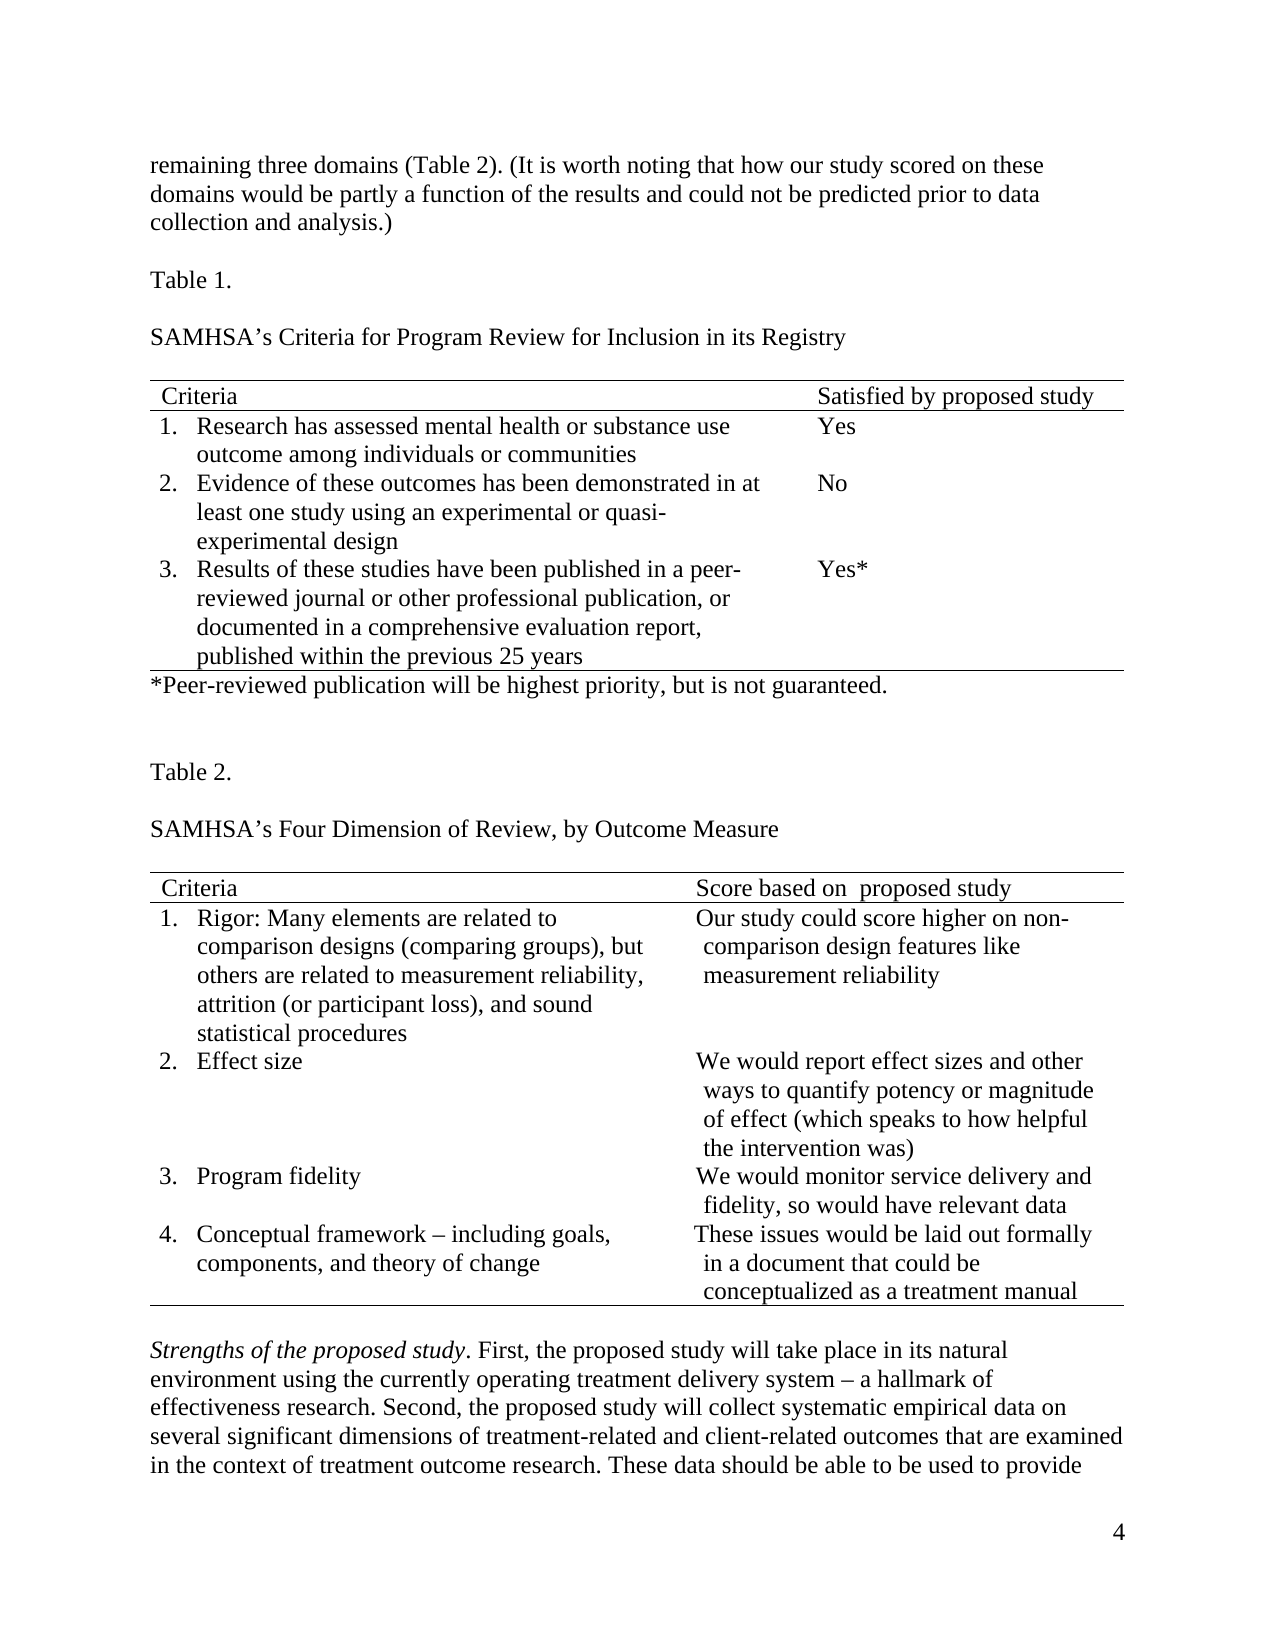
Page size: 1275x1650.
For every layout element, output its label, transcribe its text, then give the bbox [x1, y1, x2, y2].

table_cell Evidence of these outcomes has been demonstrated in at least one study using an experimental or quasi-experimental design [150, 468, 806, 554]
table_cell Program fidelity [150, 1161, 684, 1219]
text Table 2. [150, 757, 1125, 786]
table_header Satisfied by proposed study [806, 381, 1124, 410]
text Table 1. [150, 265, 1125, 294]
table_cell No [806, 468, 1124, 554]
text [150, 150, 1125, 236]
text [150, 1335, 1125, 1479]
text SAMHSA’s Criteria for Program Review for Inclusion in its Registry [150, 322, 1125, 351]
table_cell Results of these studies have been published in a peer-reviewed journal or other professional publication, or documented in a comprehensive evaluation report, published within the previous 25 years [150, 555, 806, 669]
table_cell Research has assessed mental health or substance use outcome among individuals or communities [150, 411, 806, 468]
text *Peer-reviewed publication will be highest priority, but is not guaranteed. [150, 671, 1125, 699]
table_cell These issues would be laid out formally in a document that could be conceptualized as a treatment manual [684, 1219, 1124, 1305]
table_cell Conceptual framework – including goals, components, and theory of change [150, 1219, 684, 1305]
text SAMHSA’s Four Dimension of Review, by Outcome Measure [150, 814, 1125, 843]
table_cell Our study could score higher on non-comparison design features like measurement reliability [684, 903, 1124, 1046]
table_cell Yes* [806, 555, 1124, 669]
table_header Criteria [150, 381, 806, 410]
table_header Criteria [150, 873, 684, 902]
table_cell We would report effect sizes and other ways to quantify potency or magnitude of effect (which speaks to how helpful the intervention was) [684, 1046, 1124, 1161]
table_cell We would monitor service delivery and fidelity, so would have relevant data [684, 1161, 1124, 1219]
table_header Score based on proposed study [684, 873, 1124, 902]
table_cell Yes [806, 411, 1124, 468]
table_cell Effect size [150, 1046, 684, 1161]
table_cell Rigor: Many elements are related to comparison designs (comparing groups), but others are related to measurement reliability, attrition (or participant loss), and sound statistical procedures [150, 903, 684, 1046]
